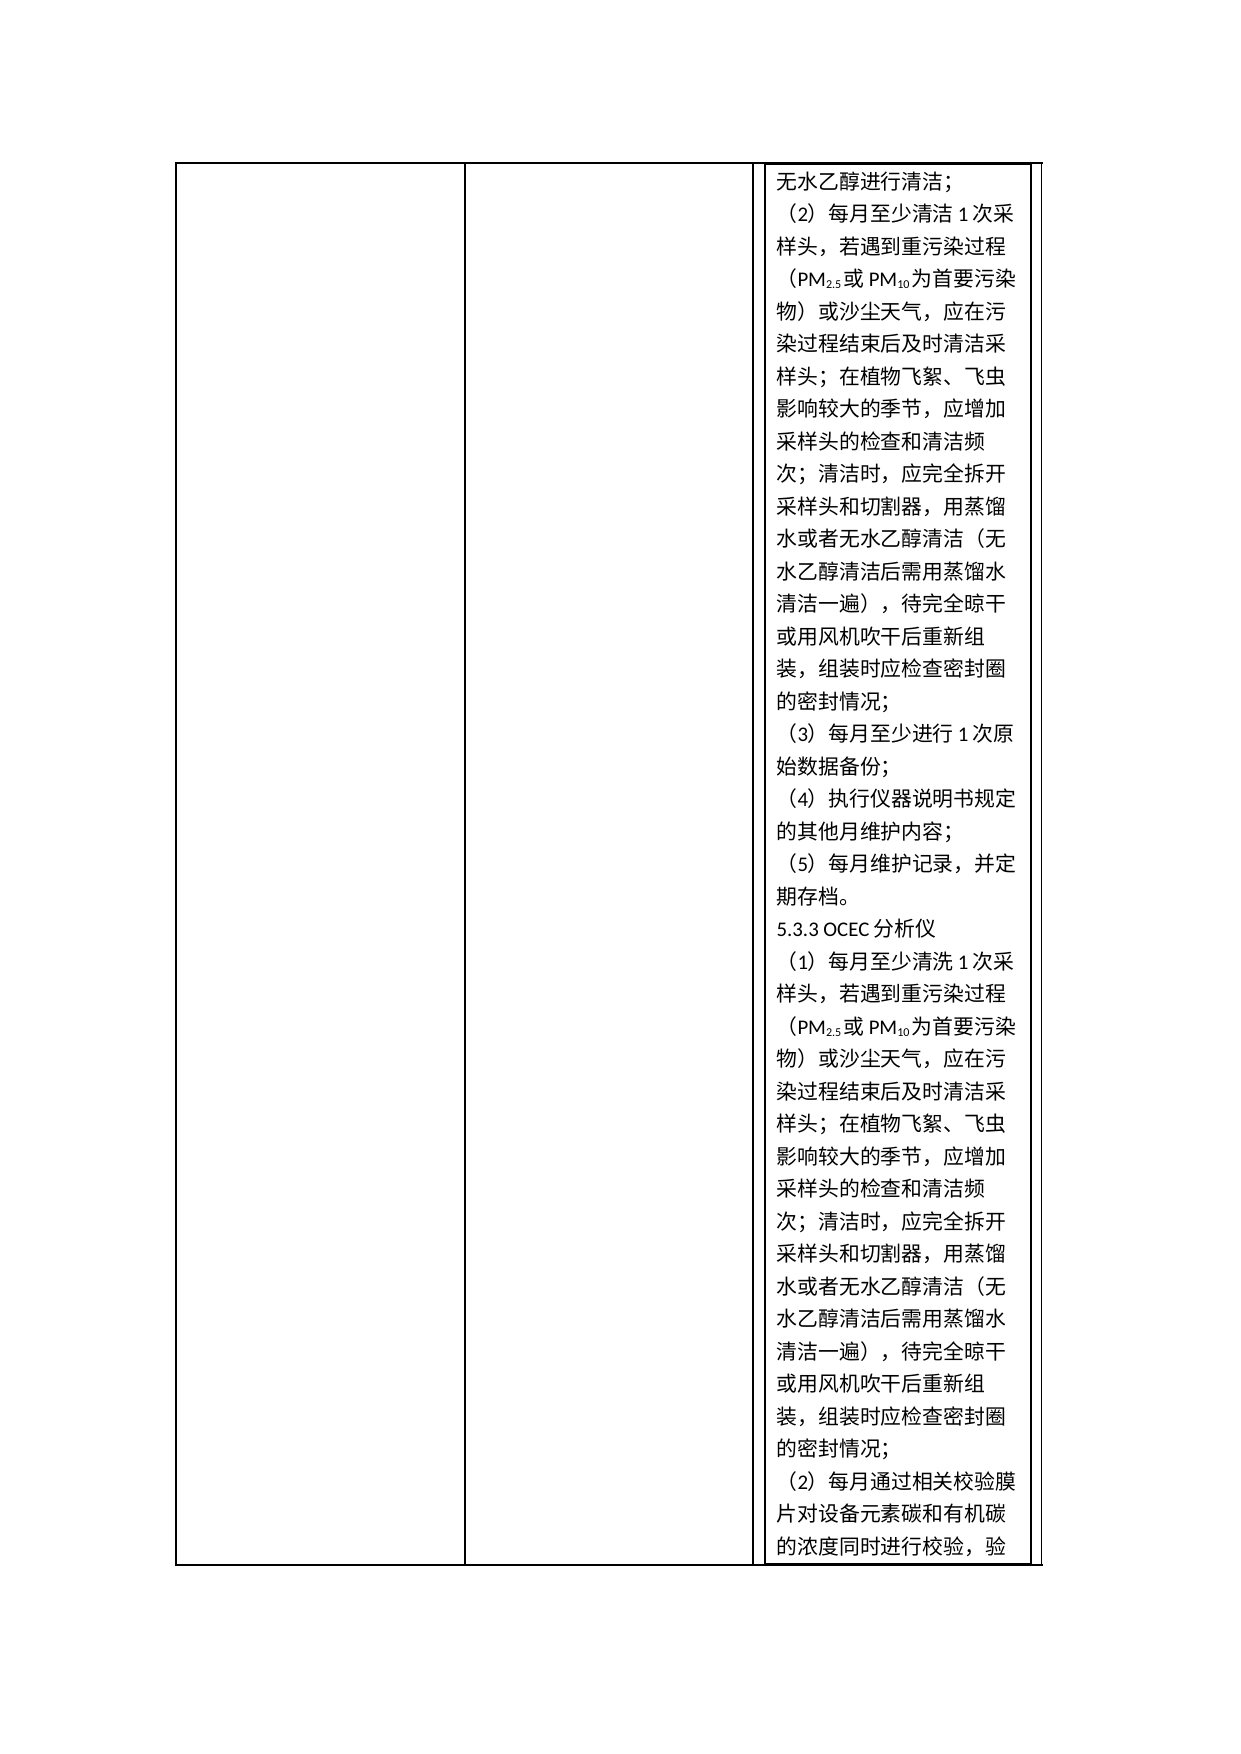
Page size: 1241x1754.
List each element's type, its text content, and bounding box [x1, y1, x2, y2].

table_cell [754, 164, 764, 1564]
table_cell [177, 164, 464, 1564]
table_cell [1032, 164, 1041, 1564]
table_cell [766, 165, 1030, 1563]
table_cell 1 [466, 164, 752, 1564]
